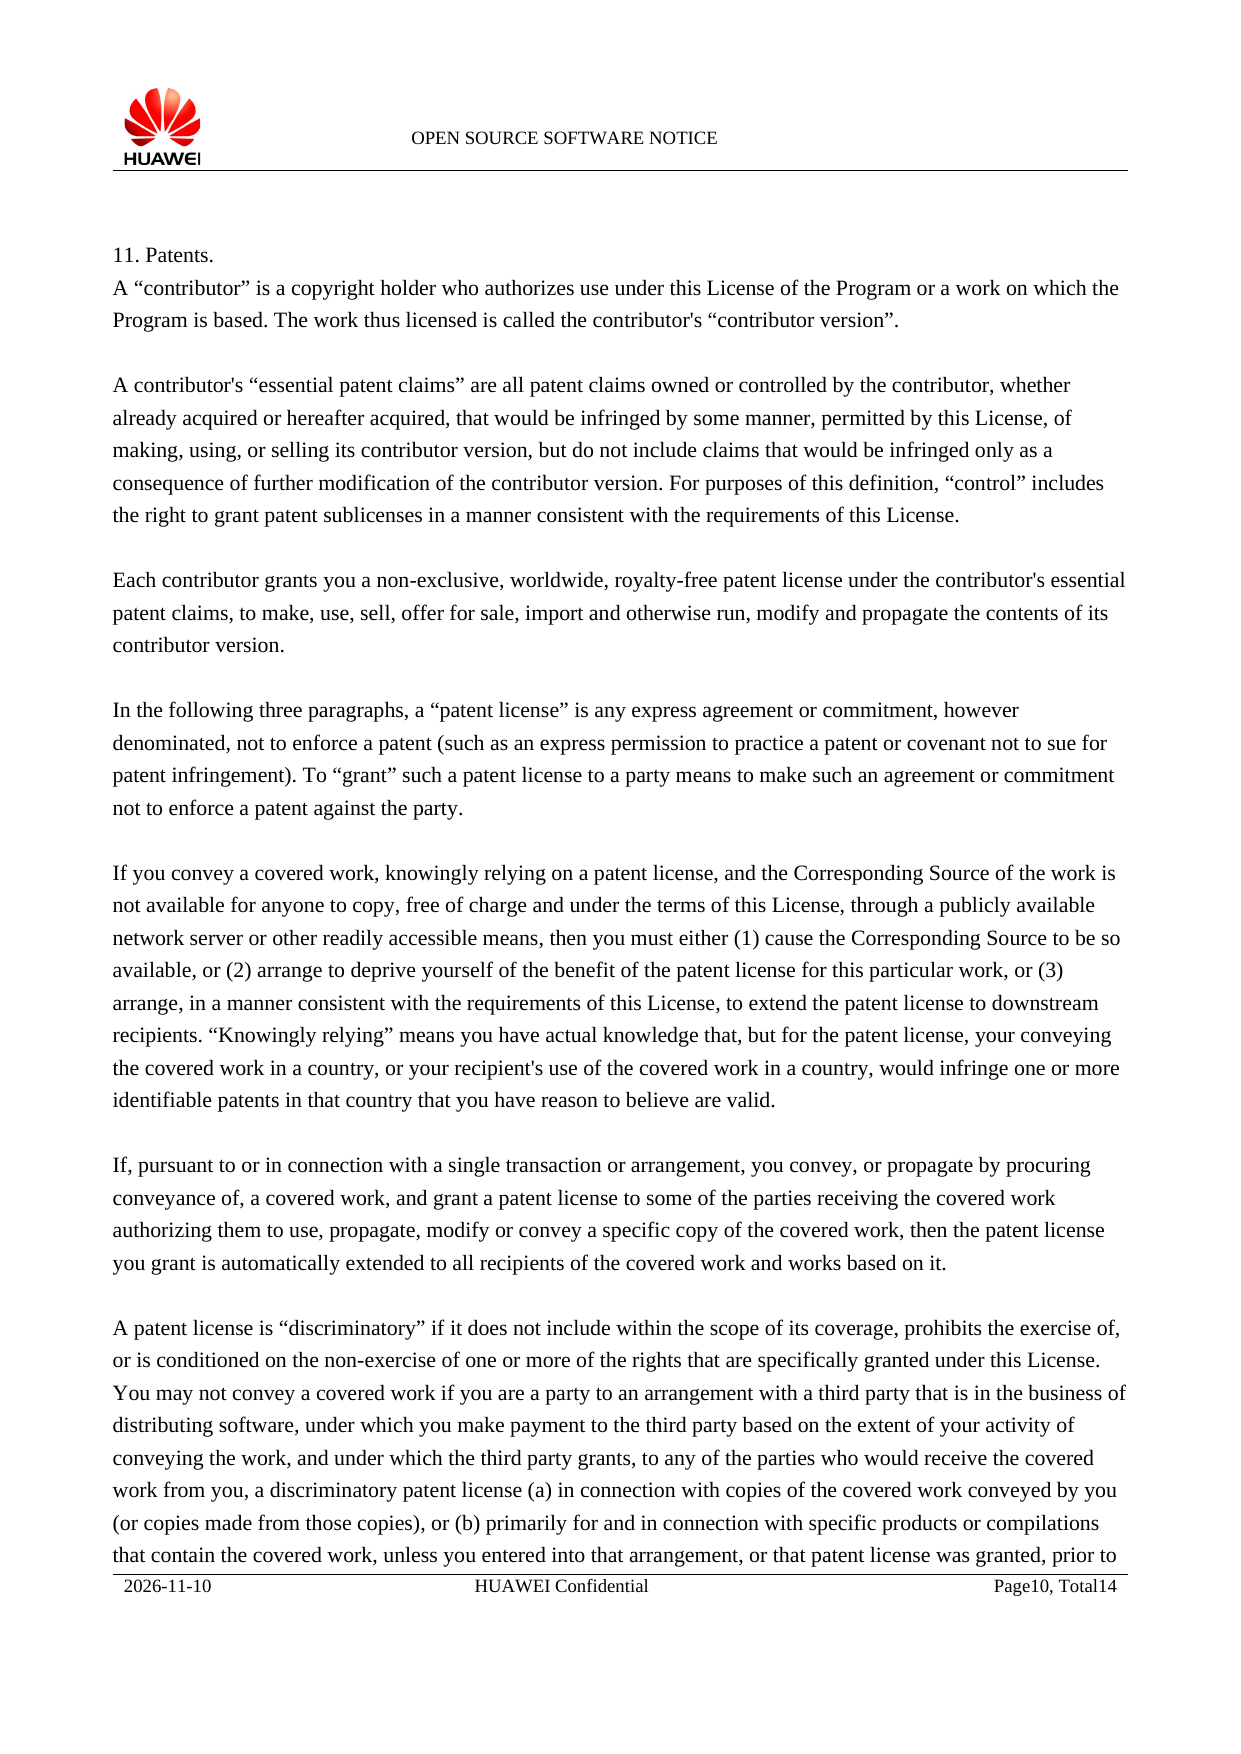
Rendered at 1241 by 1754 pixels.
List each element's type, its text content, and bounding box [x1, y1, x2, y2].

picture [124, 88, 201, 165]
